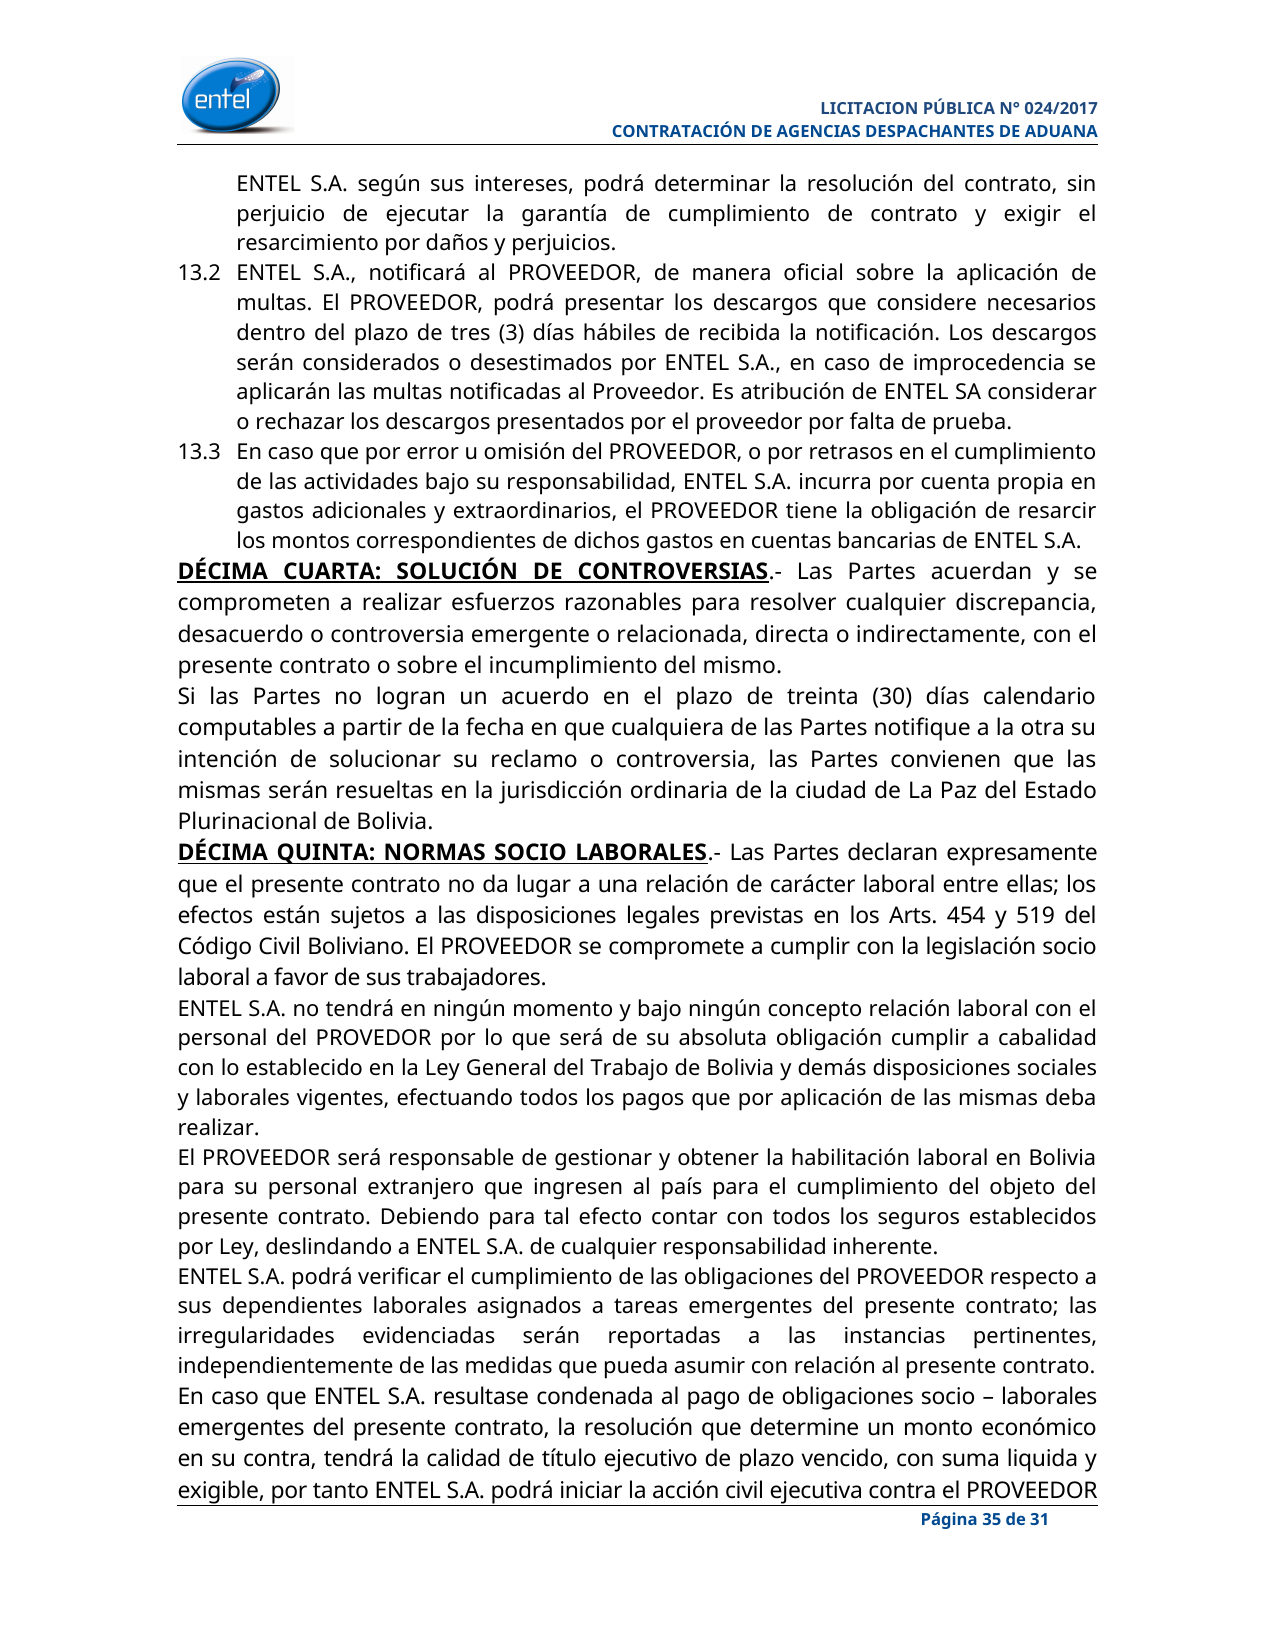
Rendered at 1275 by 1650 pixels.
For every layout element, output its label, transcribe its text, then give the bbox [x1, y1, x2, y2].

picture [181, 56, 295, 134]
text 13.3 En caso que por error u omisión del PROVEEDOR, o por retrasos en el cumplimiento de las actividades bajo su responsabilidad, ENTEL S.A. incurra por cuenta propia en gastos adicionales y extraordinarios, el PROVEEDOR tiene la obligación de resarcir los montos correspondientes de dichos gastos en cuentas bancarias de ENTEL S.A. [177, 436, 1098, 555]
text ENTEL S.A. no tendrá en ningún momento y bajo ningún concepto relación laboral con el personal del PROVEDOR por lo que será de su absoluta obligación cumplir a cabalidad con lo establecido en la Ley General del Trabajo de Bolivia y demás disposiciones sociales y laborales vigentes, efectuando todos los pagos que por aplicación de las mismas deba realizar. [177, 993, 1098, 1142]
text DÉCIMA QUINTA: NORMAS SOCIO LABORALES.- Las Partes declaran expresamente que el presente contrato no da lugar a una relación de carácter laboral entre ellas; los efectos están sujetos a las disposiciones legales previstas en los Arts. 454 y 519 del Código Civil Boliviano. El PROVEEDOR se compromete a cumplir con la legislación socio laboral a favor de sus trabajadores. [177, 836, 1098, 993]
text ENTEL S.A. podrá verificar el cumplimiento de las obligaciones del PROVEEDOR respecto a sus dependientes laborales asignados a tareas emergentes del presente contrato; las irregularidades evidenciadas serán reportadas a las instancias pertinentes, independientemente de las medidas que pueda asumir con relación al presente contrato. [177, 1261, 1098, 1380]
text DÉCIMA CUARTA: SOLUCIÓN DE CONTROVERSIAS.- Las Partes acuerdan y se comprometen a realizar esfuerzos razonables para resolver cualquier discrepancia, desacuerdo o controversia emergente o relacionada, directa o indirectamente, con el presente contrato o sobre el incumplimiento del mismo. [177, 555, 1098, 680]
text Si las Partes no logran un acuerdo en el plazo de treinta (30) días calendario computables a partir de la fecha en que cualquiera de las Partes notifique a la otra su intención de solucionar su reclamo o controversia, las Partes convienen que las mismas serán resueltas en la jurisdicción ordinaria de la ciudad de La Paz del Estado Plurinacional de Bolivia. [177, 680, 1098, 836]
text El PROVEEDOR será responsable de gestionar y obtener la habilitación laboral en Bolivia para su personal extranjero que ingresen al país para el cumplimiento del objeto del presente contrato. Debiendo para tal efecto contar con todos los seguros establecidos por Ley, deslindando a ENTEL S.A. de cualquier responsabilidad inherente. [177, 1142, 1098, 1261]
text 13.2 ENTEL S.A., notificará al PROVEEDOR, de manera oficial sobre la aplicación de multas. El PROVEEDOR, podrá presentar los descargos que considere necesarios dentro del plazo de tres (3) días hábiles de recibida la notificación. Los descargos serán considerados o desestimados por ENTEL S.A., en caso de improcedencia se aplicarán las multas notificadas al Proveedor. Es atribución de ENTEL SA considerar o rechazar los descargos presentados por el proveedor por falta de prueba. [177, 257, 1098, 436]
